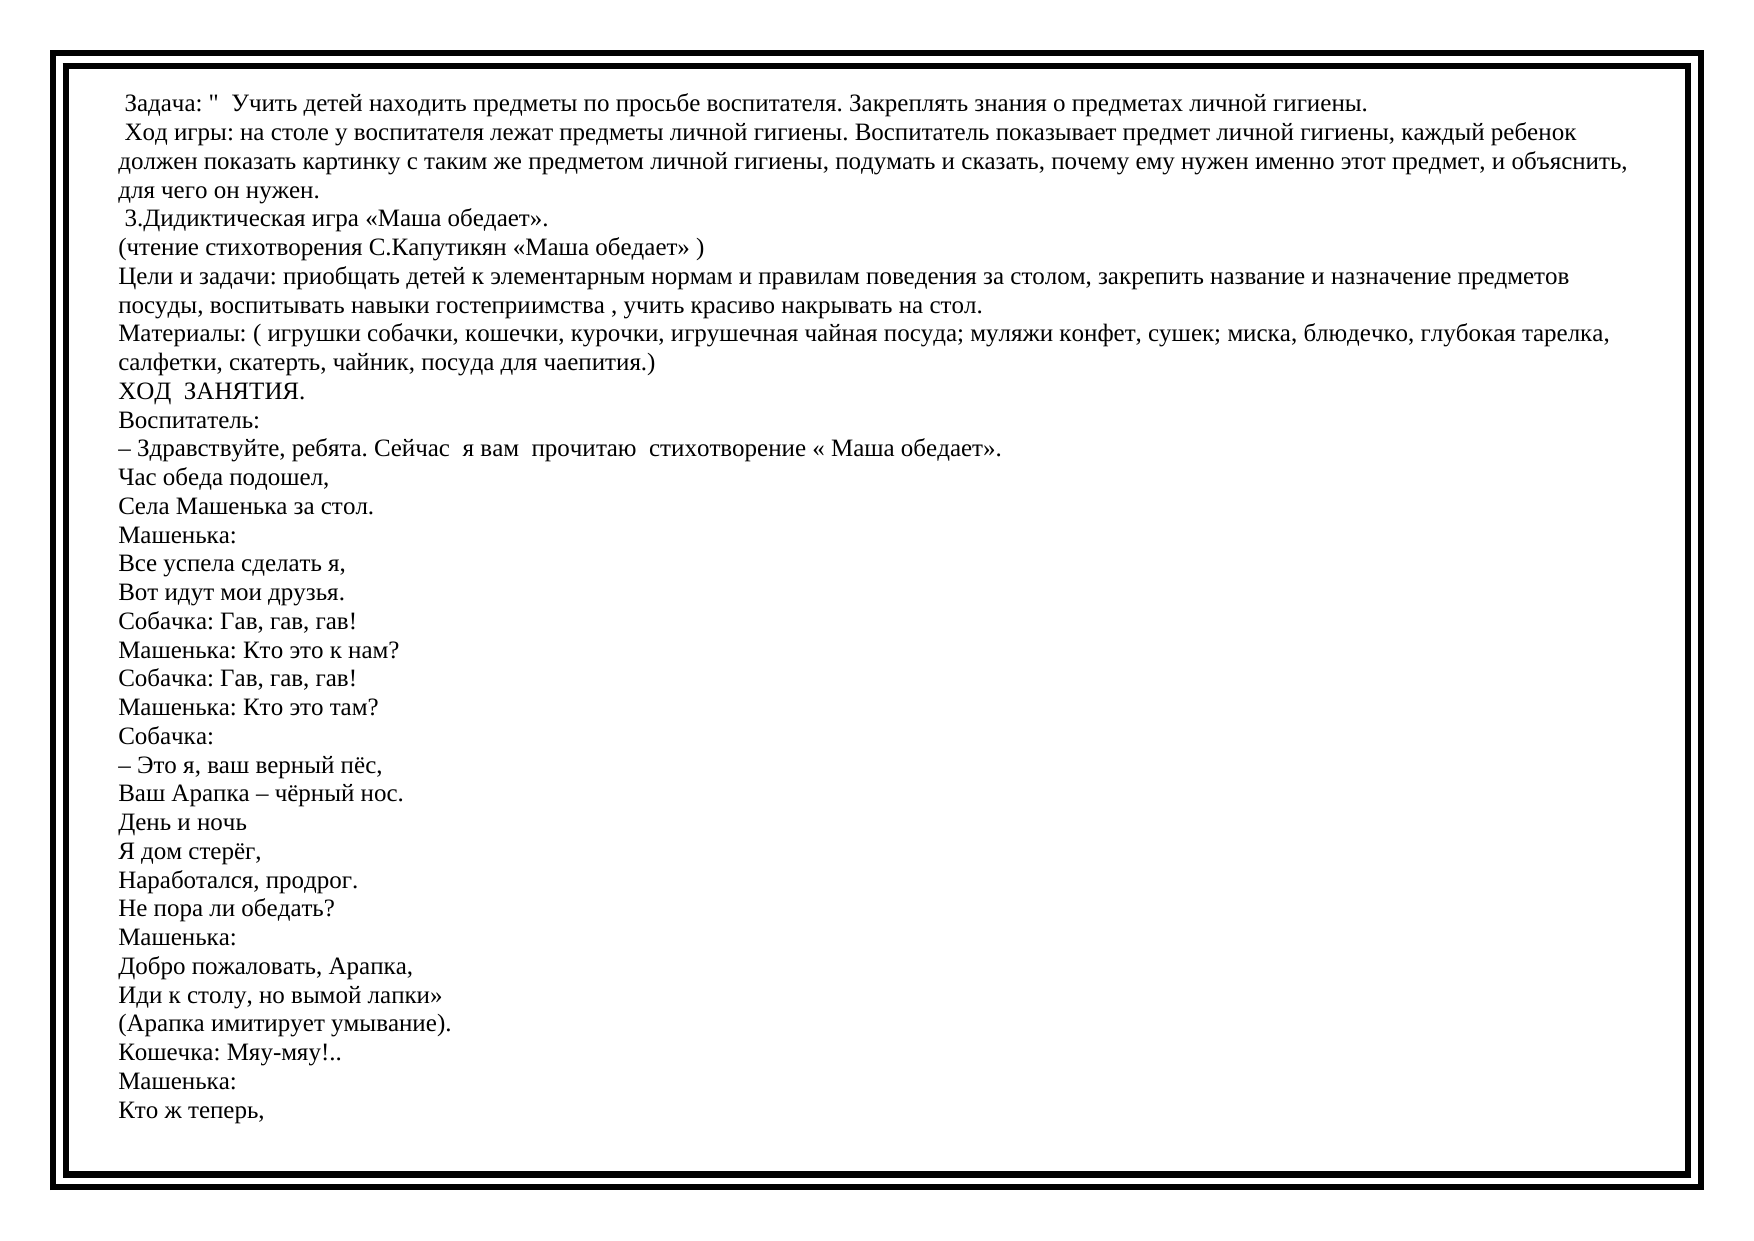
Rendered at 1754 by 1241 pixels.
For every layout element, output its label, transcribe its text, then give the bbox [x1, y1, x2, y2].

text Машенька: [118, 922, 1636, 951]
text Собачка: [118, 721, 1636, 750]
text Собачка: Гав, гав, гав! [118, 606, 1636, 635]
text Машенька: [118, 1066, 1636, 1095]
text Ход игры: на столе у воспитателя лежат предметы личной гигиены. Воспитатель показывает предмет личной гигиены, каждый ребенок должен показать картинку с таким же предметом личной гигиены, подумать и сказать, почему ему нужен именно этот предмет, и объяснить, для чего он нужен. [118, 117, 1636, 203]
text Иди к столу, но вымой лапки» [118, 980, 1636, 1008]
text Задача: " Учить детей находить предметы по просьбе воспитателя. Закреплять знания о предметах личной гигиены. [118, 88, 1636, 117]
text Материалы: ( игрушки собачки, кошечки, курочки, игрушечная чайная посуда; муляжи конфет, сушек; миска, блюдечко, глубокая тарелка, салфетки, скатерть, чайник, посуда для чаепития.) [118, 318, 1636, 376]
text Час обеда подошел, [118, 462, 1636, 491]
text Я дом стерёг, [118, 836, 1636, 865]
text Цели и задачи: приобщать детей к элементарным нормам и правилам поведения за столом, закрепить название и назначение предметов посуды, воспитывать навыки гостеприимства , учить красиво накрывать на стол. [118, 261, 1636, 318]
text Наработался, продрог. [118, 865, 1636, 893]
text Не пора ли обедать? [118, 893, 1636, 922]
text ХОД ЗАНЯТИЯ. [118, 376, 1636, 405]
text Кошечка: Мяу-мяу!.. [118, 1037, 1636, 1066]
text Машенька: Кто это там? [118, 692, 1636, 721]
text Машенька: [118, 520, 1636, 548]
text Собачка: Гав, гав, гав! [118, 663, 1636, 692]
text (чтение стихотворения С.Капутикян «Маша обедает» ) [118, 232, 1636, 261]
text (Арапка имитирует умывание). [118, 1008, 1636, 1037]
text – Это я, ваш верный пёс, [118, 750, 1636, 778]
text Машенька: Кто это к нам? [118, 635, 1636, 663]
text День и ночь [118, 807, 1636, 836]
text Ваш Арапка – чёрный нос. [118, 778, 1636, 807]
text Воспитатель: [118, 405, 1636, 433]
text Вот идут мои друзья. [118, 577, 1636, 606]
text Кто ж теперь, [118, 1095, 1636, 1123]
text Все успела сделать я, [118, 548, 1636, 577]
text Села Машенька за стол. [118, 491, 1636, 520]
text Добро пожаловать, Арапка, [118, 951, 1636, 980]
text – Здравствуйте, ребята. Сейчас я вам прочитаю стихотворение « Маша обедает». [118, 433, 1636, 462]
text 3.Дидиктическая игра «Маша обедает». [118, 203, 1636, 232]
